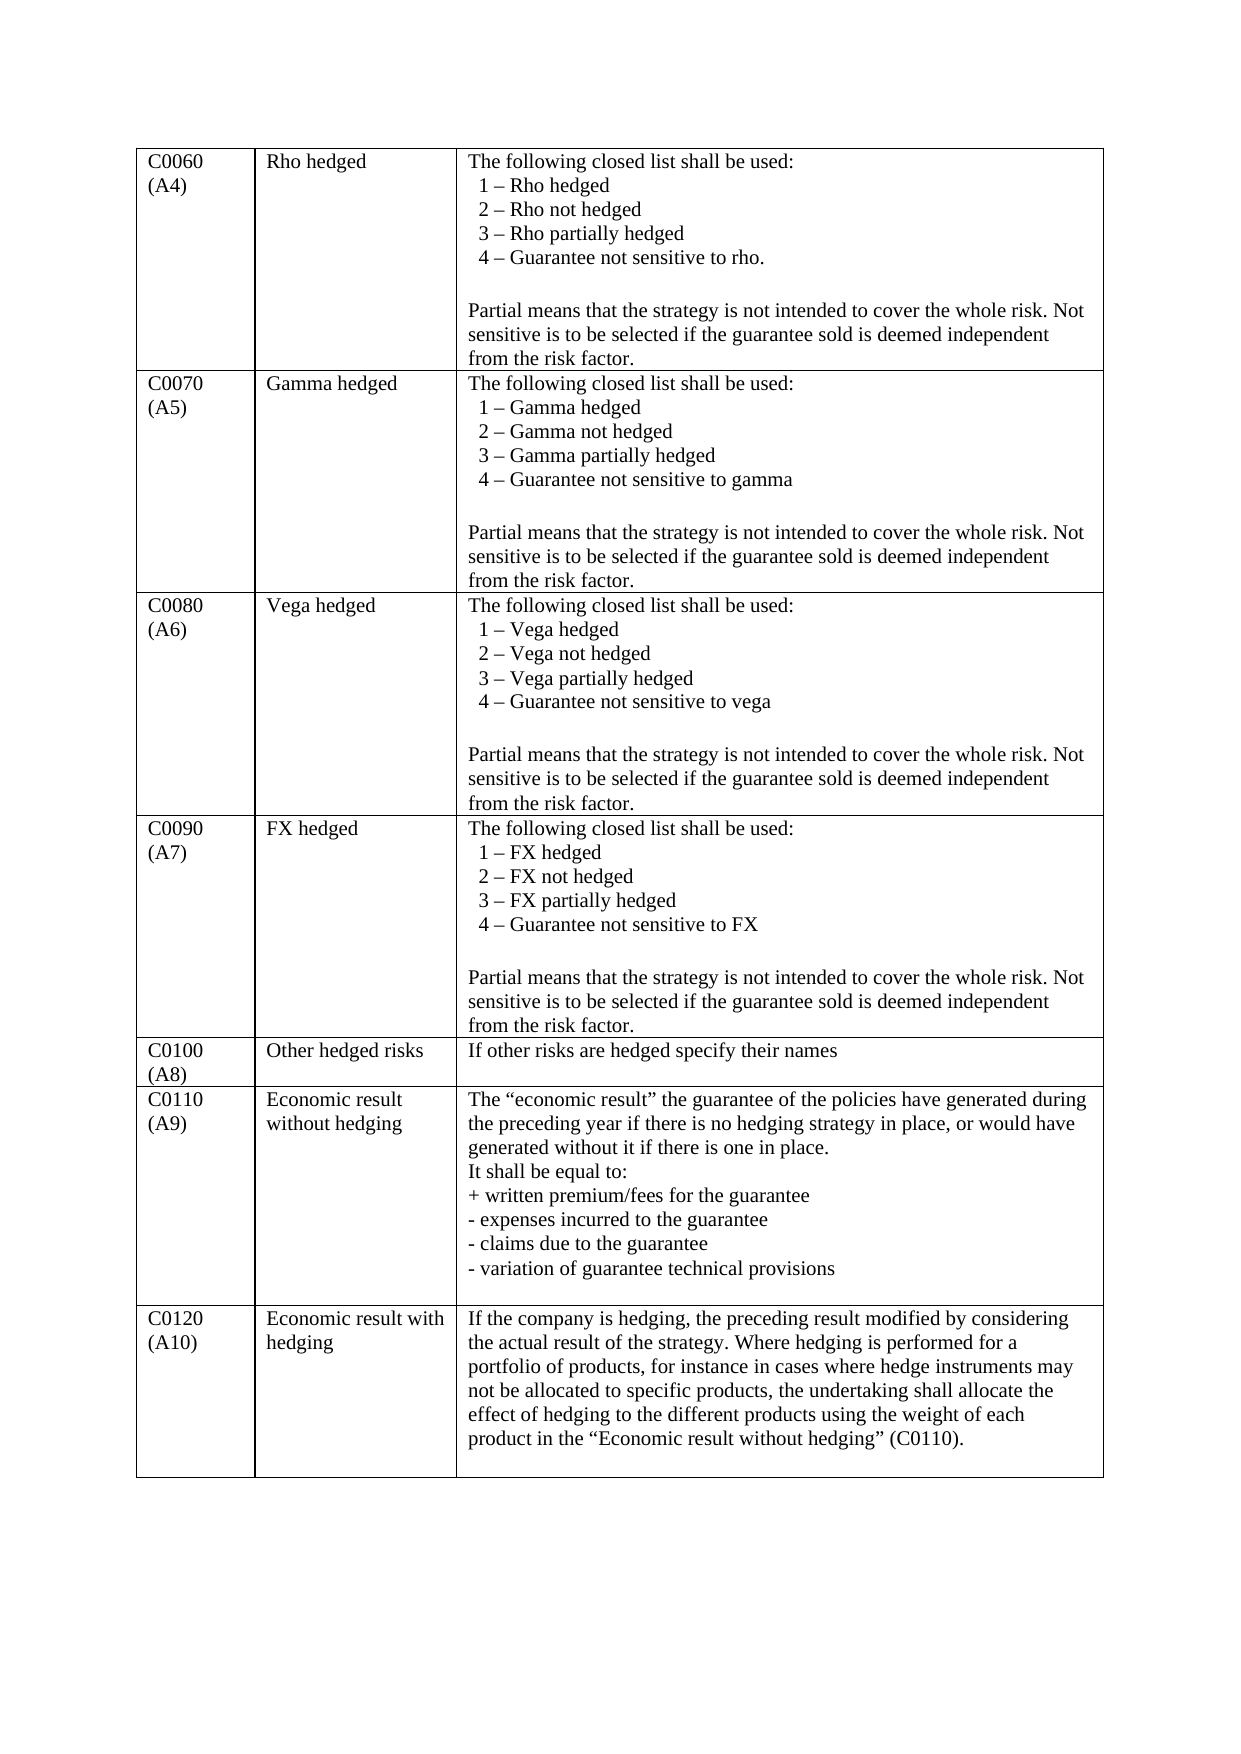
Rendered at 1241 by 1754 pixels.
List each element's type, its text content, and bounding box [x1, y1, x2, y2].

table_cell The following closed list shall be used: 1 – FX hedged 2 – FX not hedged 3 – FX partially hedged 4 – Guarantee not sensitive to FX Partial means that the strategy is not intended to cover the whole risk. Not sensitive is to be selected if the guarantee sold is deemed independent from the risk factor. [457, 816, 1103, 1037]
table_cell Other hedged risks [256, 1038, 456, 1086]
table_cell C0100 (A8) [137, 1038, 254, 1086]
table_cell If other risks are hedged specify their names [457, 1038, 1103, 1086]
table_cell C0080 (A6) [137, 593, 254, 814]
table_cell C0110 (A9) [137, 1087, 254, 1305]
table_cell The following closed list shall be used: 1 – Rho hedged 2 – Rho not hedged 3 – Rho partially hedged 4 – Guarantee not sensitive to rho. Partial means that the strategy is not intended to cover the whole risk. Not sensitive is to be selected if the guarantee sold is deemed independent from the risk factor. [457, 149, 1103, 370]
table_cell C0060 (A4) [137, 149, 254, 370]
table_cell Gamma hedged [256, 371, 456, 592]
table_cell Rho hedged [256, 149, 456, 370]
table_cell C0120 (A10) [137, 1306, 254, 1477]
table_cell Economic result without hedging [256, 1087, 456, 1305]
table_cell C0070 (A5) [137, 371, 254, 592]
table_cell Economic result with hedging [256, 1306, 456, 1477]
table_cell The following closed list shall be used: 1 – Gamma hedged 2 – Gamma not hedged 3 – Gamma partially hedged 4 – Guarantee not sensitive to gamma Partial means that the strategy is not intended to cover the whole risk. Not sensitive is to be selected if the guarantee sold is deemed independent from the risk factor. [457, 371, 1103, 592]
table_cell FX hedged [256, 816, 456, 1037]
table_cell The following closed list shall be used: 1 – Vega hedged 2 – Vega not hedged 3 – Vega partially hedged 4 – Guarantee not sensitive to vega Partial means that the strategy is not intended to cover the whole risk. Not sensitive is to be selected if the guarantee sold is deemed independent from the risk factor. [457, 593, 1103, 814]
table_cell If the company is hedging, the preceding result modified by considering the actual result of the strategy. Where hedging is performed for a portfolio of products, for instance in cases where hedge instruments may not be allocated to specific products, the undertaking shall allocate the effect of hedging to the different products using the weight of each product in the “Economic result without hedging” (C0110). [457, 1306, 1103, 1477]
table_cell The “economic result” the guarantee of the policies have generated during the preceding year if there is no hedging strategy in place, or would have generated without it if there is one in place. It shall be equal to: + written premium/fees for the guarantee - expenses incurred to the guarantee - claims due to the guarantee - variation of guarantee technical provisions [457, 1087, 1103, 1305]
table_cell Vega hedged [256, 593, 456, 814]
table_cell C0090 (A7) [137, 816, 254, 1037]
